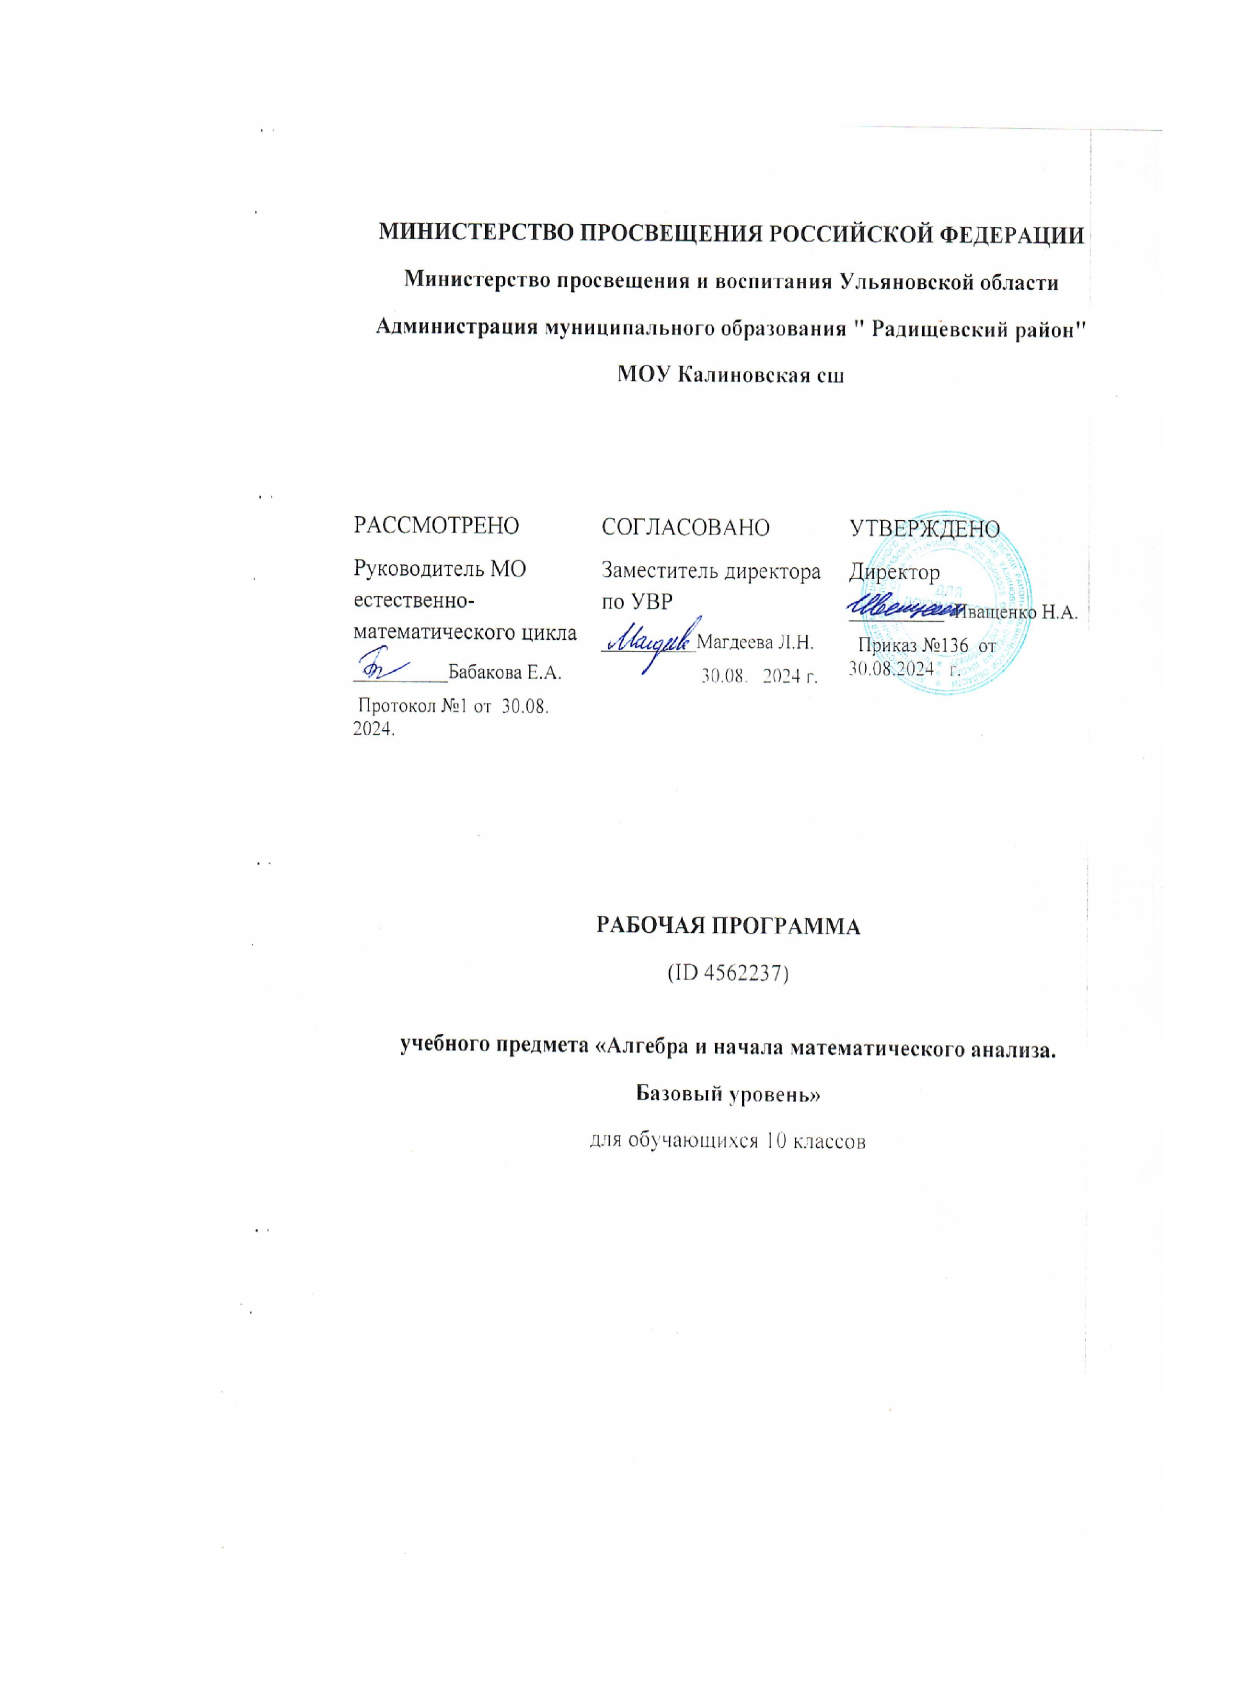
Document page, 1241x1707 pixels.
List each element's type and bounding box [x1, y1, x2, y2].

picture [189, 118, 1165, 1554]
